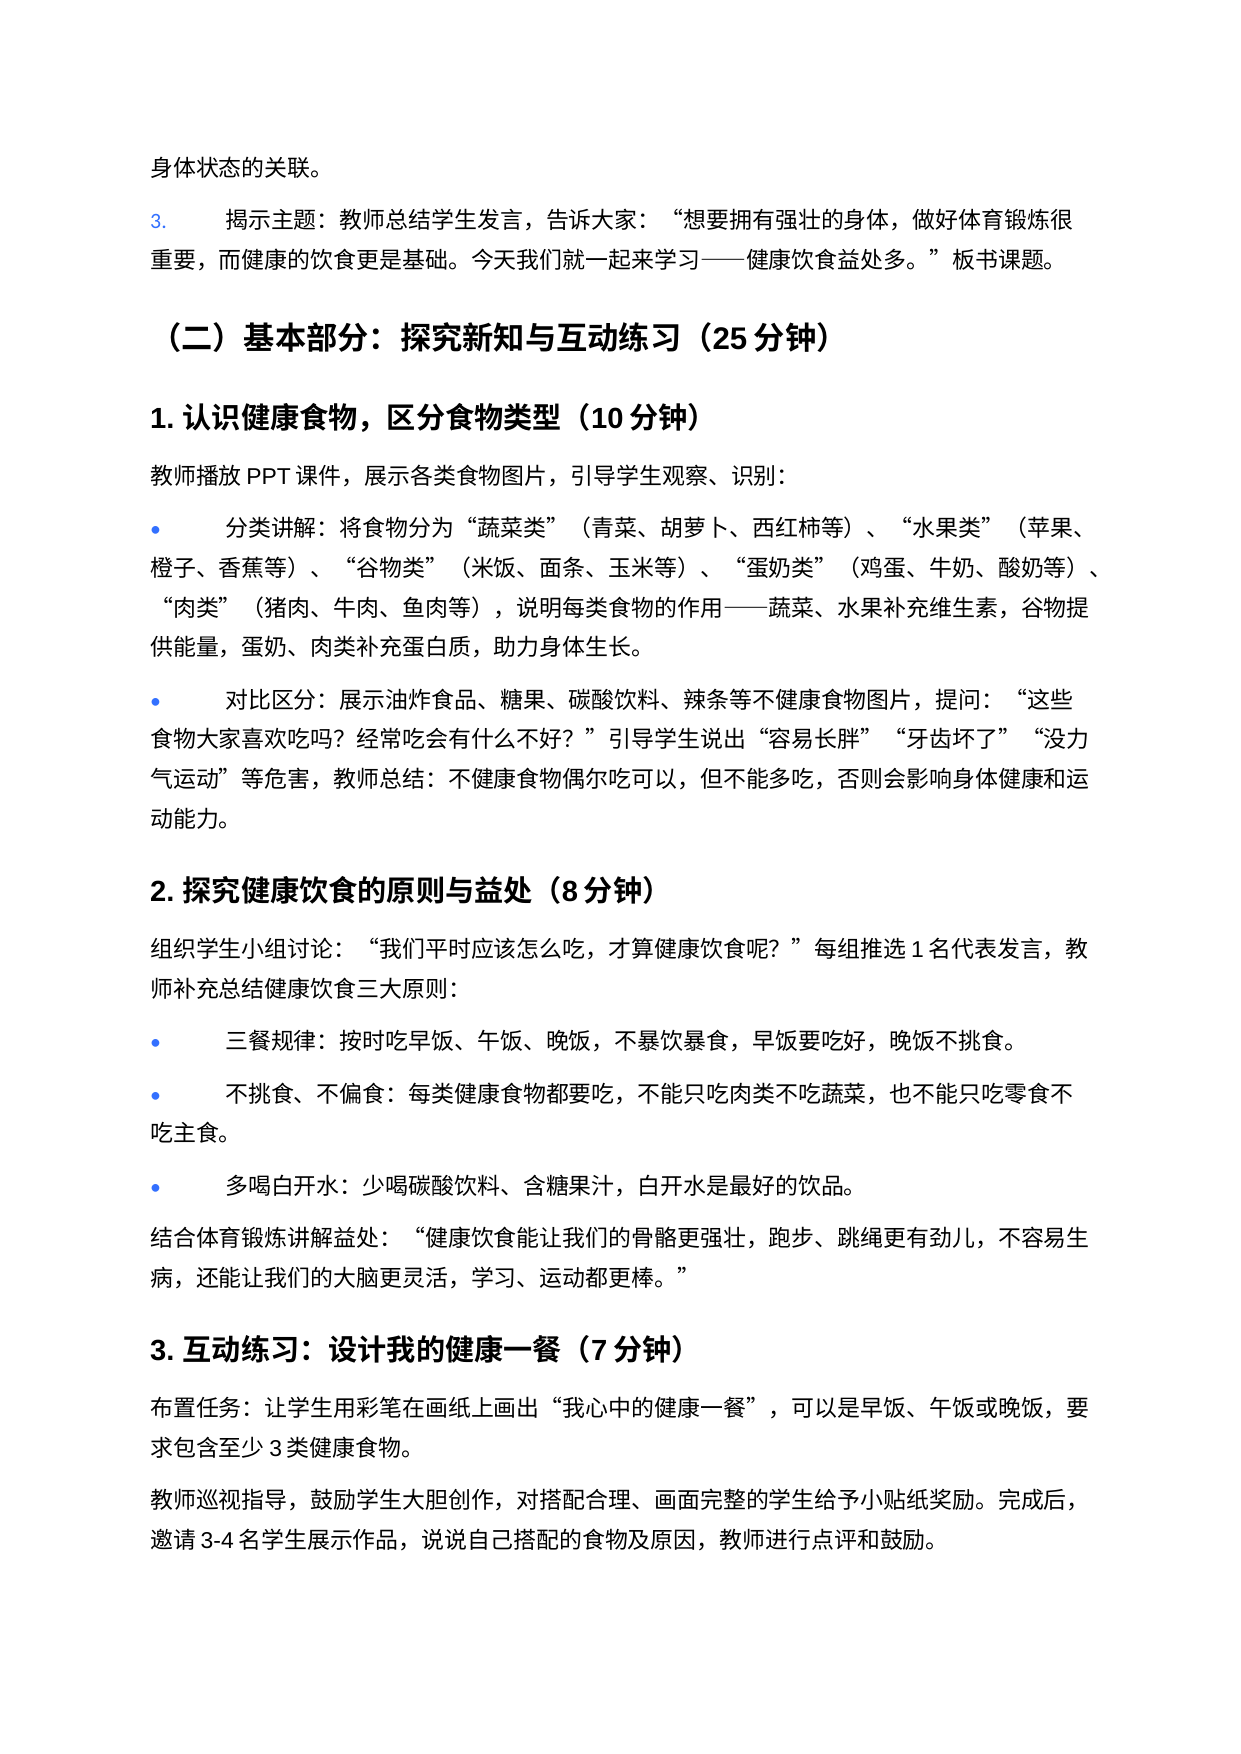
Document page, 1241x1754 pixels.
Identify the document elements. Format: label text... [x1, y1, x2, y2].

text 结合体育锻炼讲解益处：“健康饮食能让我们的骨骼更强壮，跑步、跳绳更有劲儿，不容易生病，还能让我们的大脑更灵活，学习、运动都更棒。” [150, 1220, 1090, 1293]
text 1. 认识健康食物，区分食物类型（10分钟） [150, 394, 1090, 437]
list 揭示主题：教师总结学生发言，告诉大家：“想要拥有强壮的身体，做好体育锻炼很重要，而健康的饮食更是基础。今天我们就一起来学习——健康饮食益处多。”板书课题。 [150, 202, 1090, 275]
list 三餐规律：按时吃早饭、午饭、晚饭，不暴饮暴食，早饭要吃好，晚饭不挑食。 [150, 1023, 1090, 1056]
text （二）基本部分：探究新知与互动练习（25分钟） [150, 313, 1090, 358]
text 组织学生小组讨论：“我们平时应该怎么吃，才算健康饮食呢？”每组推选1名代表发言，教师补充总结健康饮食三大原则： [150, 931, 1090, 1004]
text 3. 互动练习：设计我的健康一餐（7分钟） [150, 1326, 1090, 1369]
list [150, 150, 1090, 183]
text 2. 探究健康饮食的原则与益处（8分钟） [150, 868, 1090, 910]
list 不挑食、不偏食：每类健康食物都要吃，不能只吃肉类不吃蔬菜，也不能只吃零食不吃主食。 [150, 1075, 1090, 1148]
list 多喝白开水：少喝碳酸饮料、含糖果汁，白开水是最好的饮品。 [150, 1167, 1090, 1201]
list 对比区分：展示油炸食品、糖果、碳酸饮料、辣条等不健康食物图片，提问：“这些食物大家喜欢吃吗？经常吃会有什么不好？”引导学生说出“容易长胖”“牙齿坏了”“没力气运动”等危害，教师总结：不健康食物偶尔吃可以，但不能多吃，否则会影响身体健康和运动能力。 [150, 682, 1090, 834]
text 布置任务：让学生用彩笔在画纸上画出“我心中的健康一餐”，可以是早饭、午饭或晚饭，要求包含至少3类健康食物。 [150, 1390, 1090, 1463]
list 分类讲解：将食物分为“蔬菜类”（青菜、胡萝卜、西红柿等）、“水果类”（苹果、橙子、香蕉等）、“谷物类”（米饭、面条、玉米等）、“蛋奶类”（鸡蛋、牛奶、酸奶等）、“肉类”（猪肉、牛肉、鱼肉等），说明每类食物的作用——蔬菜、水果补充维生素，谷物提供能量，蛋奶、肉类补充蛋白质，助力身体生长。 [150, 510, 1090, 662]
text 教师播放PPT课件，展示各类食物图片，引导学生观察、识别： [150, 458, 1090, 491]
text 教师巡视指导，鼓励学生大胆创作，对搭配合理、画面完整的学生给予小贴纸奖励。完成后，邀请3-4名学生展示作品，说说自己搭配的食物及原因，教师进行点评和鼓励。 [150, 1482, 1090, 1555]
